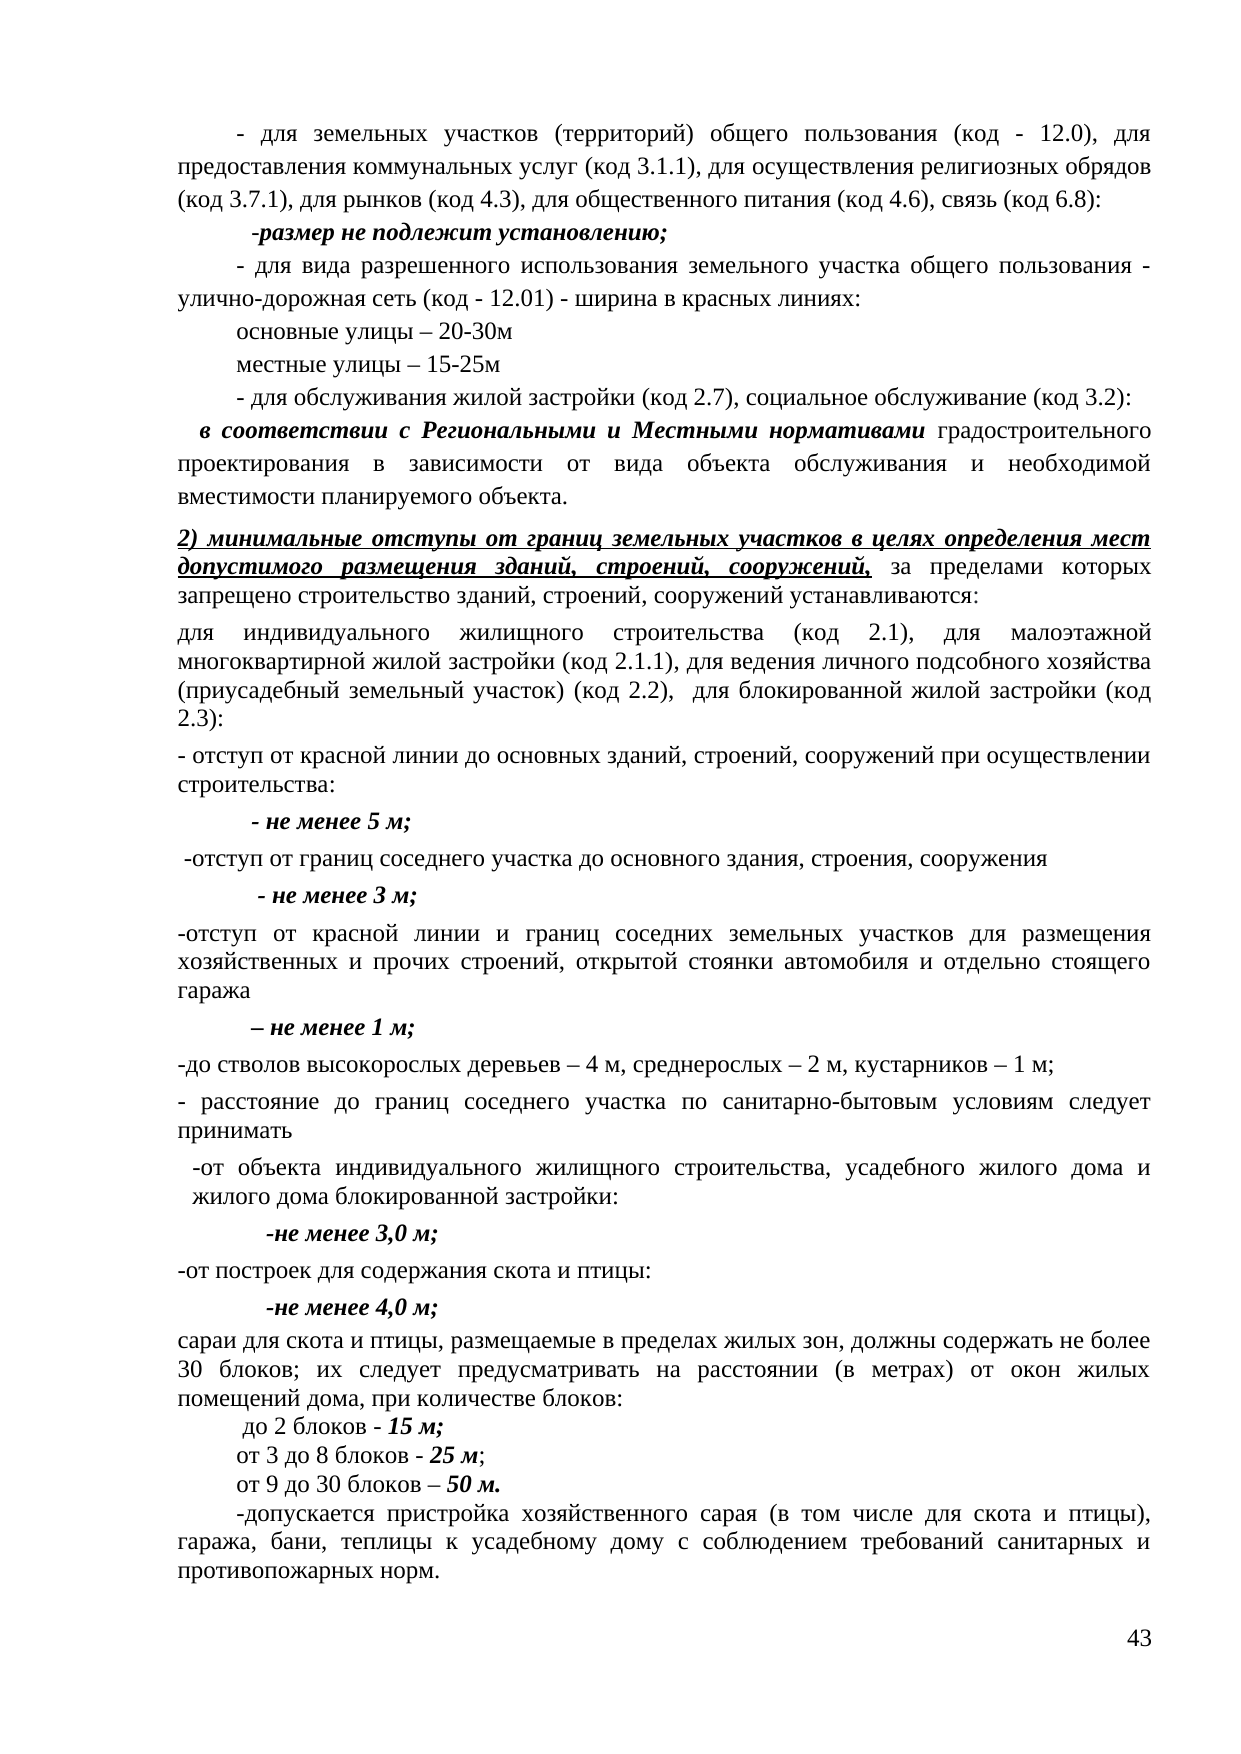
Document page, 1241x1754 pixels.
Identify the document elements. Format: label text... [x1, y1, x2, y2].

text -отступ от красной линии и границ соседних земельных участков для размещения хозяйственных и прочих строений, открытой стоянки автомобиля и отдельно стоящего гаража [177, 918, 1152, 1004]
text -не менее 3,0 м; [266, 1218, 1152, 1247]
text 2) минимальные отступы от границ земельных участков в целях определения мест допустимого размещения зданий, строений, сооружений, за пределами которых запрещено строительство зданий, строений, сооружений устанавливаются: [177, 523, 1152, 609]
text -размер не подлежит установлению; [251, 217, 1152, 246]
text - для обслуживания жилой застройки (код 2.7), социальное обслуживание (код 3.2): [177, 382, 1152, 411]
text для индивидуального жилищного строительства (код 2.1), для малоэтажной многоквартирной жилой застройки (код 2.1.1), для ведения личного подсобного хозяйства (приусадебный земельный участок) (код 2.2), для блокированной жилой застройки (код 2.3): [177, 617, 1152, 732]
text -от объекта индивидуального жилищного строительства, усадебного жилого дома и жилого дома блокированной застройки: [192, 1152, 1152, 1210]
text - для земельных участков (территорий) общего пользования (код - 12.0), для предоставления коммунальных услуг (код 3.1.1), для осуществления религиозных обрядов (код 3.7.1), для рынков (код 4.3), для общественного питания (код 4.6), связь (код 6.8): [177, 118, 1152, 213]
text - расстояние до границ соседнего участка по санитарно-бытовым условиям следует принимать [177, 1086, 1152, 1144]
text основные улицы – 20-30м [177, 316, 1152, 345]
text от 3 до 8 блоков - 25 м; [177, 1440, 1152, 1469]
text -допускается пристройка хозяйственного сарая (в том числе для скота и птицы), гаража, бани, теплицы к усадебному дому с соблюдением требований санитарных и противопожарных норм. [177, 1498, 1152, 1584]
text местные улицы – 15-25м [177, 349, 1152, 378]
text до 2 блоков - 15 м; [177, 1411, 1152, 1440]
text - для вида разрешенного использования земельного участка общего пользования - улично-дорожная сеть (код - 12.01) - ширина в красных линиях: [177, 250, 1152, 312]
text -не менее 4,0 м; [266, 1292, 1152, 1321]
text – не менее 1 м; [192, 1012, 1152, 1041]
text -от построек для содержания скота и птицы: [177, 1255, 1152, 1284]
text - не менее 3 м; [192, 881, 1152, 909]
text сараи для скота и птицы, размещаемые в пределах жилых зон, должны содержать не более 30 блоков; их следует предусматривать на расстоянии (в метрах) от окон жилых помещений дома, при количестве блоков: [177, 1325, 1152, 1411]
text -до стволов высокорослых деревьев – 4 м, среднерослых – 2 м, кустарников – 1 м; [177, 1049, 1152, 1078]
text - отступ от красной линии до основных зданий, строений, сооружений при осуществлении строительства: [177, 741, 1152, 798]
text -отступ от границ соседнего участка до основного здания, строения, сооружения [177, 843, 1152, 872]
text от 9 до 30 блоков – 50 м. [177, 1469, 1152, 1498]
text - не менее 5 м; [192, 806, 1152, 835]
text в соответствии с Региональными и Местными нормативами градостроительного проектирования в зависимости от вида объекта обслуживания и необходимой вместимости планируемого объекта. [177, 415, 1152, 510]
